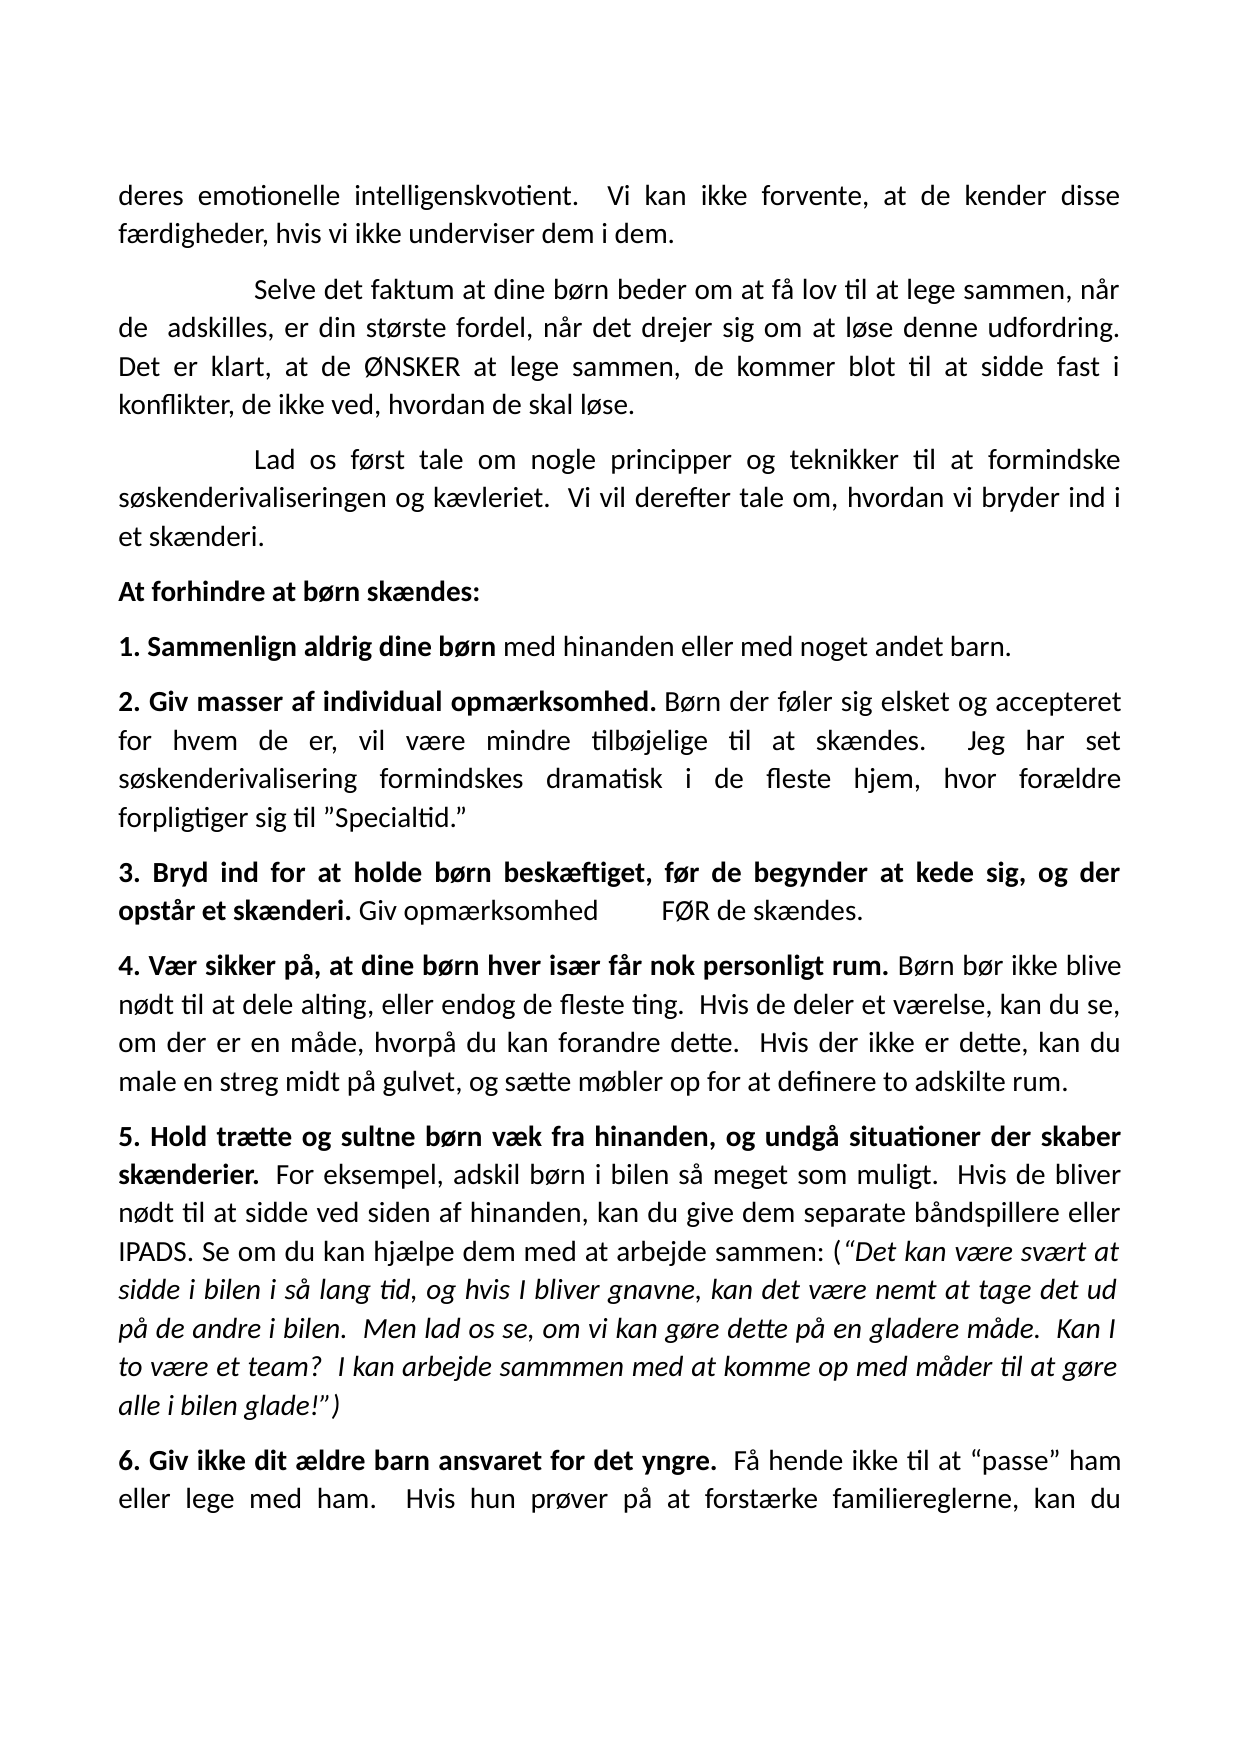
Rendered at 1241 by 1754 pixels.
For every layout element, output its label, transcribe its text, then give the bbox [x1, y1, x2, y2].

text 3. Bryd ind for at holde børn beskæftiget, før de begynder at kede sig, og der opstår et skænderi. Giv opmærksomhed FØR de skændes. [118, 854, 1122, 928]
text 1. Sammenlign aldrig dine børn med hinanden eller med noget andet barn. [118, 628, 1122, 664]
text Lad os først tale om nogle principper og teknikker til at formindske søskenderivaliseringen og kævleriet. Vi vil derefter tale om, hvordan vi bryder ind i et skænderi. [118, 441, 1122, 554]
text 4. Vær sikker på, at dine børn hver især får nok personligt rum. Børn bør ikke blive nødt til at dele alting, eller endog de fleste ting. Hvis de deler et værelse, kan du se, om der er en måde, hvorpå du kan forandre dette. Hvis der ikke er dette, kan du male en streg midt på gulvet, og sætte møbler op for at definere to adskilte rum. [118, 947, 1122, 1098]
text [118, 177, 1122, 251]
text 2. Giv masser af individual opmærksomhed. Børn der føler sig elsket og accepteret for hvem de er, vil være mindre tilbøjelige til at skændes. Jeg har set søskenderivalisering formindskes dramatisk i de fleste hjem, hvor forældre forpligtiger sig til ”Specialtid.” [118, 683, 1122, 834]
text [118, 1442, 1122, 1516]
text Selve det faktum at dine børn beder om at få lov til at lege sammen, når de adskilles, er din største fordel, når det drejer sig om at løse denne udfordring. Det er klart, at de ØNSKER at lege sammen, de kommer blot til at sidde fast i konflikter, de ikke ved, hvordan de skal løse. [118, 271, 1122, 422]
text At forhindre at børn skændes: [118, 573, 1122, 609]
text 5. Hold trætte og sultne børn væk fra hinanden, og undgå situationer der skaber skænderier. For eksempel, adskil børn i bilen så meget som muligt. Hvis de bliver nødt til at sidde ved siden af hinanden, kan du give dem separate båndspillere eller IPADS. Se om du kan hjælpe dem med at arbejde sammen: (“Det kan være svært at sidde i bilen i så lang tid, og hvis I bliver gnavne, kan det være nemt at tage det ud på de andre i bilen. Men lad os se, om vi kan gøre dette på en gladere måde. Kan I to være et team? I kan arbejde sammmen med at komme op med måder til at gøre alle i bilen glade!”) [118, 1118, 1122, 1422]
